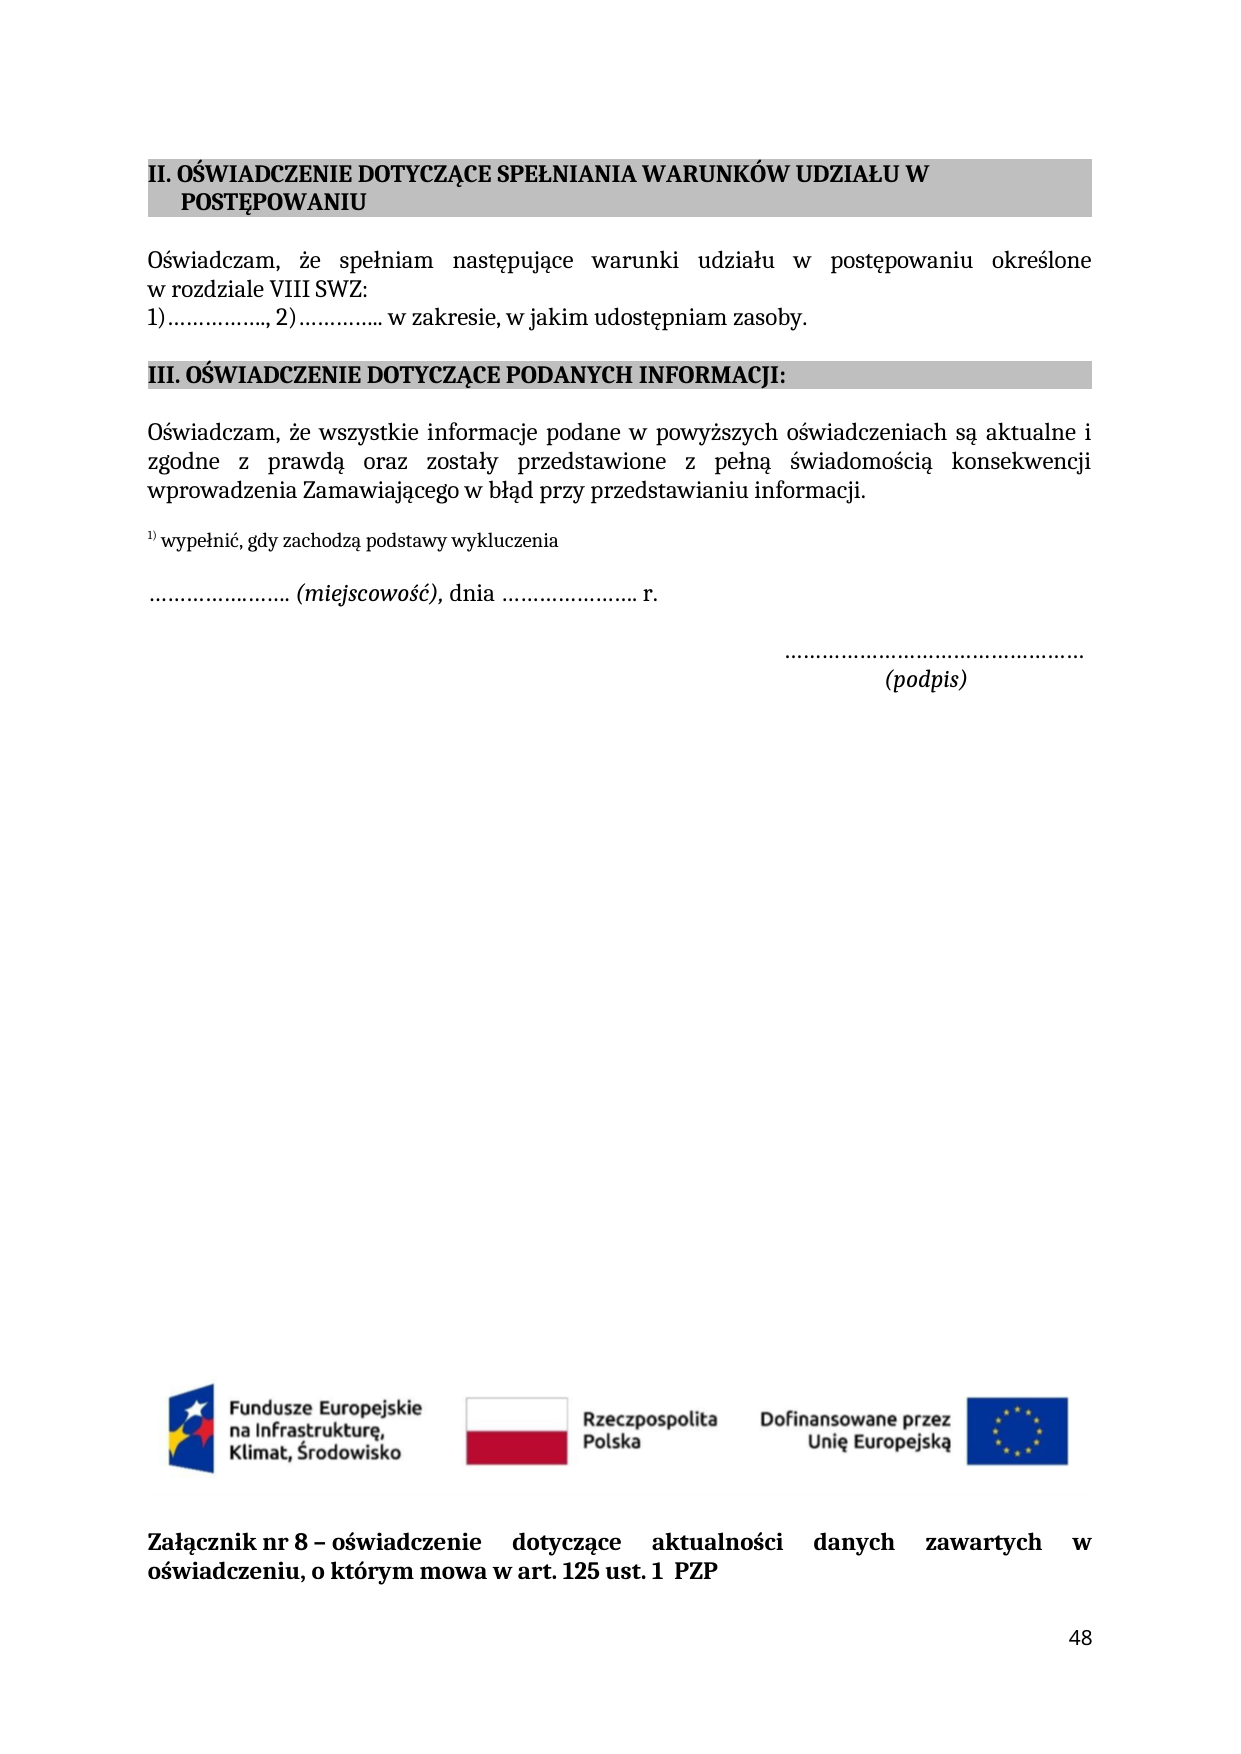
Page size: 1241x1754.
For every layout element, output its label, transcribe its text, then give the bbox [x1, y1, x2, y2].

text 1)……………., 2)………….. w zakresie, w jakim udostępniam zasoby. [148, 303, 1092, 332]
text III. OŚWIADCZENIE DOTYCZĄCE PODANYCH INFORMACJI: [148, 361, 1092, 389]
text Oświadczam, że spełniam następujące warunki udziału w postępowaniu określone w rozdziale VIII SWZ: [148, 246, 1092, 303]
text …………….……. (miejscowość), dnia …………………. r. [148, 579, 1092, 607]
text II. OŚWIADCZENIE DOTYCZĄCE SPEŁNIANIA WARUNKÓW UDZIAŁU W [148, 159, 1092, 188]
picture [147, 1362, 1093, 1496]
text (podpis) [251, 665, 1092, 694]
text POSTĘPOWANIU [148, 188, 1092, 217]
text Oświadczam, że wszystkie informacje podane w powyższych oświadczeniach są aktualne i zgodne z prawdą oraz zostały przedstawione z pełną świadomością konsekwencji wprowadzenia Zamawiającego w błąd przy przedstawianiu informacji. [148, 418, 1092, 504]
text 1) wypełnić, gdy zachodzą podstawy wykluczenia [148, 528, 1092, 552]
text ………………………………………… [148, 636, 1092, 665]
text Załącznik nr 8 – oświadczenie dotyczące aktualności danych zawartych w oświadczeniu, o którym mowa w art. 125 ust. 1 PZP [148, 1528, 1092, 1586]
